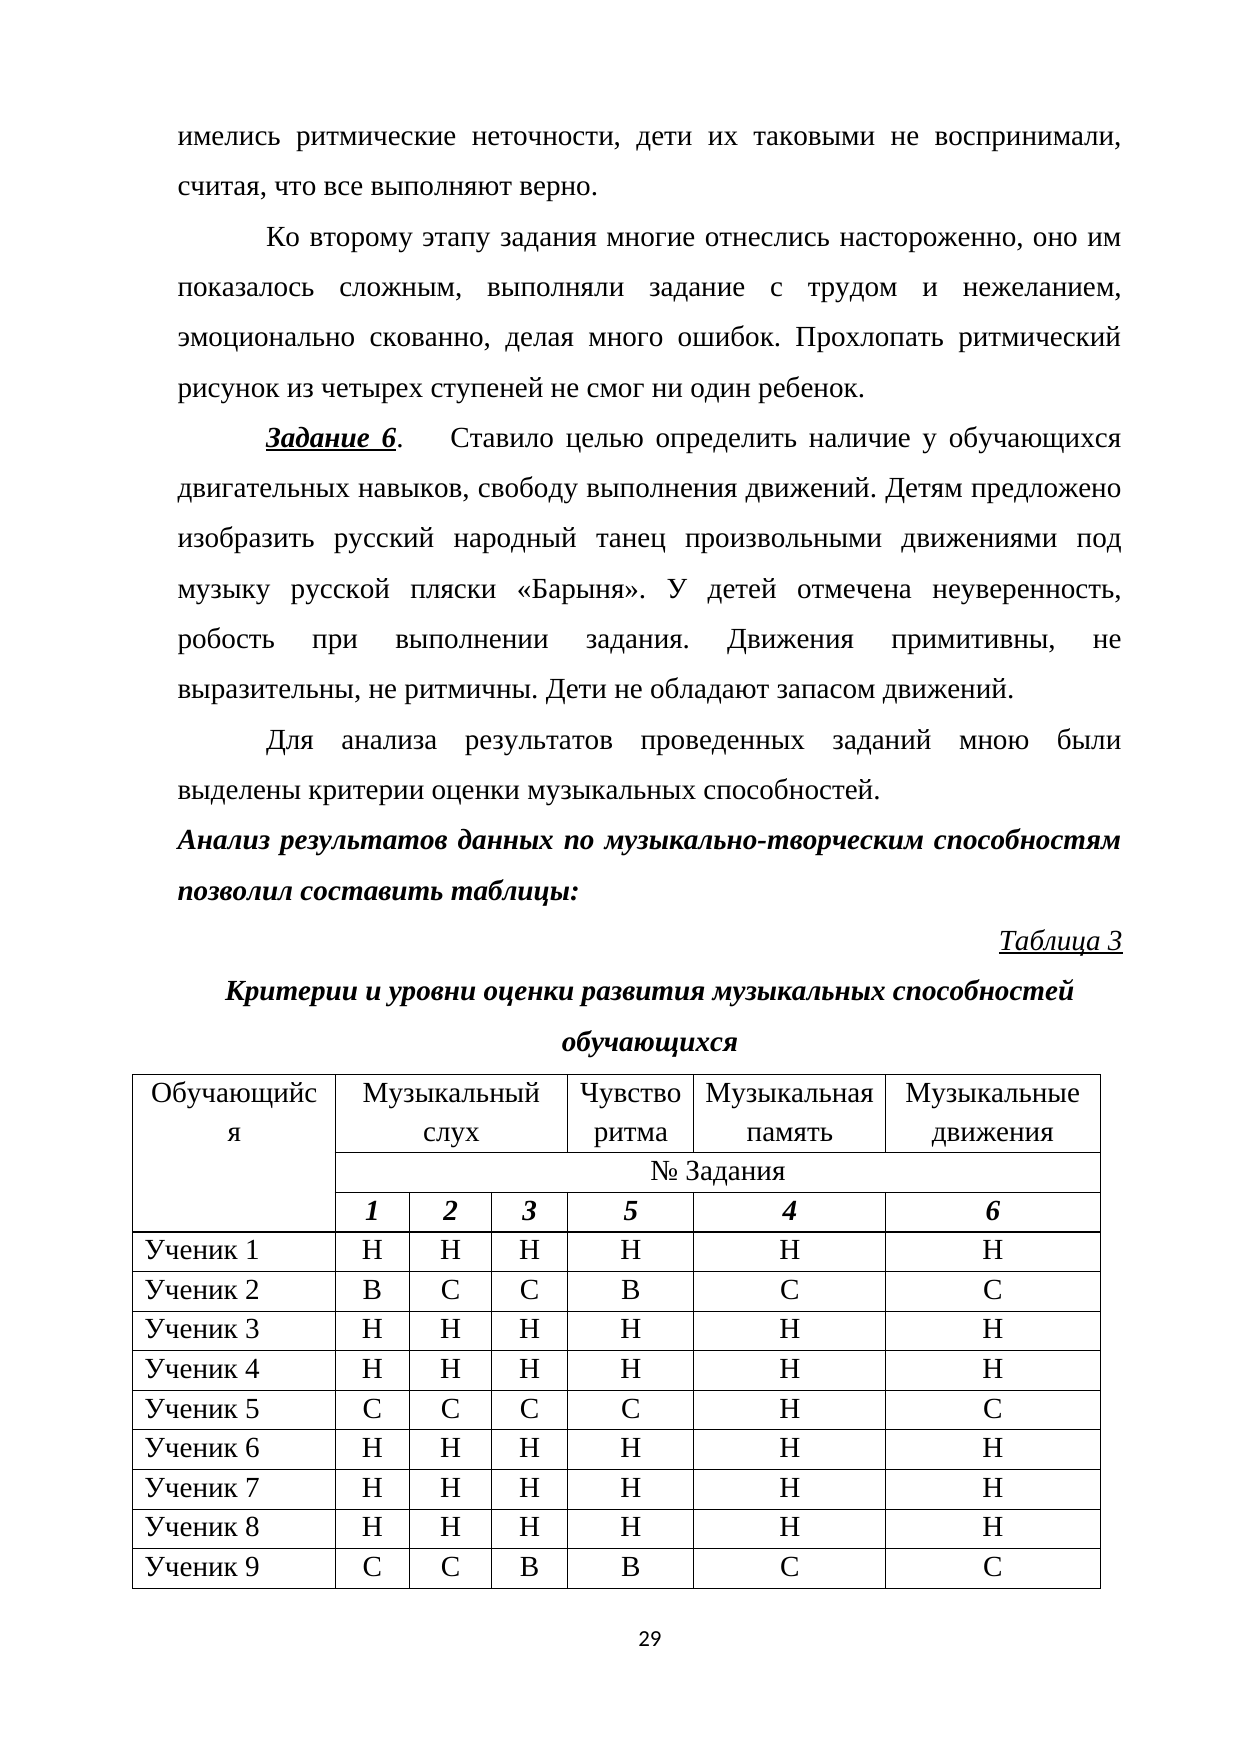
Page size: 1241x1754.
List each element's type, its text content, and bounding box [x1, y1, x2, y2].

text Ко второму этапу задания многие отнеслись настороженно, оно им показалось сложным, выполняли задание с трудом и нежеланием, эмоционально скованно, делая много ошибок. Прохлопать ритмический рисунок из четырех ступеней не смог ни один ребенок. [177, 219, 1122, 403]
table_cell Н [694, 1470, 885, 1508]
table_cell Н [492, 1430, 567, 1469]
table_cell 1 [336, 1193, 409, 1231]
table_cell Ученик 6 [133, 1430, 335, 1469]
table_cell Н [336, 1351, 409, 1390]
table_cell Ученик 9 [133, 1549, 335, 1588]
table_cell Н [492, 1233, 567, 1271]
table_cell 4 [694, 1193, 885, 1231]
table_cell Н [886, 1510, 1100, 1548]
text Анализ результатов данных по музыкально-творческим способностям позволил составить таблицы: [177, 822, 1122, 906]
table_cell Н [886, 1470, 1100, 1508]
table_cell В [492, 1549, 567, 1588]
table_cell С [694, 1272, 885, 1311]
text Критерии и уровни оценки развития музыкальных способностей обучающихся [177, 973, 1122, 1057]
table_cell Н [410, 1312, 491, 1350]
table_cell Н [410, 1470, 491, 1508]
table_cell Н [336, 1470, 409, 1508]
table_cell Н [568, 1430, 693, 1469]
table_header Чувство ритма [568, 1075, 693, 1152]
table_cell С [568, 1391, 693, 1429]
table_cell Н [694, 1430, 885, 1469]
table_cell Н [694, 1351, 885, 1390]
table_cell 2 [410, 1193, 491, 1231]
table_cell Н [694, 1510, 885, 1548]
table_cell С [336, 1391, 409, 1429]
table_cell С [410, 1549, 491, 1588]
text Таблица 3 [177, 923, 1122, 957]
table_cell Н [336, 1510, 409, 1548]
table_cell Ученик 1 [133, 1233, 335, 1271]
table_cell Н [492, 1312, 567, 1350]
table_cell Н [492, 1470, 567, 1508]
table_cell Н [492, 1510, 567, 1548]
table_cell В [336, 1272, 409, 1311]
table_cell Н [568, 1312, 693, 1350]
table_cell Н [336, 1233, 409, 1271]
table_cell С [336, 1549, 409, 1588]
table_cell Н [568, 1470, 693, 1508]
table_cell Н [410, 1430, 491, 1469]
table_cell 3 [492, 1193, 567, 1231]
table_cell Н [886, 1430, 1100, 1469]
table_cell В [568, 1549, 693, 1588]
table_cell Ученик 5 [133, 1391, 335, 1429]
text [177, 118, 1122, 202]
table_cell Ученик 7 [133, 1470, 335, 1508]
table_cell 6 [886, 1193, 1100, 1231]
table_cell С [410, 1391, 491, 1429]
table_cell Н [694, 1391, 885, 1429]
table_cell Н [336, 1430, 409, 1469]
table_cell С [410, 1272, 491, 1311]
table_cell Н [568, 1351, 693, 1390]
text Задание 6. Ставило целью определить наличие у обучающихся двигательных навыков, свободу выполнения движений. Детям предложено изобразить русский народный танец произвольными движениями под музыку русской пляски «Барыня». У детей отмечена неуверенность, робость при выполнении задания. Движения примитивны, не выразительны, не ритмичны. Дети не обладают запасом движений. [177, 420, 1122, 705]
table_cell Н [410, 1510, 491, 1548]
table_cell Н [568, 1510, 693, 1548]
table_cell С [886, 1391, 1100, 1429]
table_cell Н [694, 1233, 885, 1271]
table_header Музыкальная память [694, 1075, 885, 1152]
table_header Музыкальные движения [886, 1075, 1100, 1152]
table_cell Н [492, 1351, 567, 1390]
table_cell С [886, 1549, 1100, 1588]
table_cell Н [568, 1233, 693, 1271]
table_cell С [492, 1391, 567, 1429]
table_cell Ученик 3 [133, 1312, 335, 1350]
table_cell Ученик 4 [133, 1351, 335, 1390]
table_cell С [492, 1272, 567, 1311]
table_cell № Задания [336, 1153, 1100, 1192]
table_cell Н [336, 1312, 409, 1350]
table_cell Н [886, 1233, 1100, 1271]
table_cell В [568, 1272, 693, 1311]
table_cell Н [410, 1233, 491, 1271]
table_cell Н [694, 1312, 885, 1350]
table_cell С [886, 1272, 1100, 1311]
table_cell Н [886, 1312, 1100, 1350]
table_header Музыкальный слух [336, 1075, 567, 1152]
table_cell С [694, 1549, 885, 1588]
table_cell 5 [568, 1193, 693, 1231]
table_cell Ученик 8 [133, 1510, 335, 1548]
table_cell Н [886, 1351, 1100, 1390]
table_cell Ученик 2 [133, 1272, 335, 1311]
table_header Обучающийся [133, 1075, 335, 1231]
text Для анализа результатов проведенных заданий мною были выделены критерии оценки музыкальных способностей. [177, 722, 1122, 806]
table_cell Н [410, 1351, 491, 1390]
